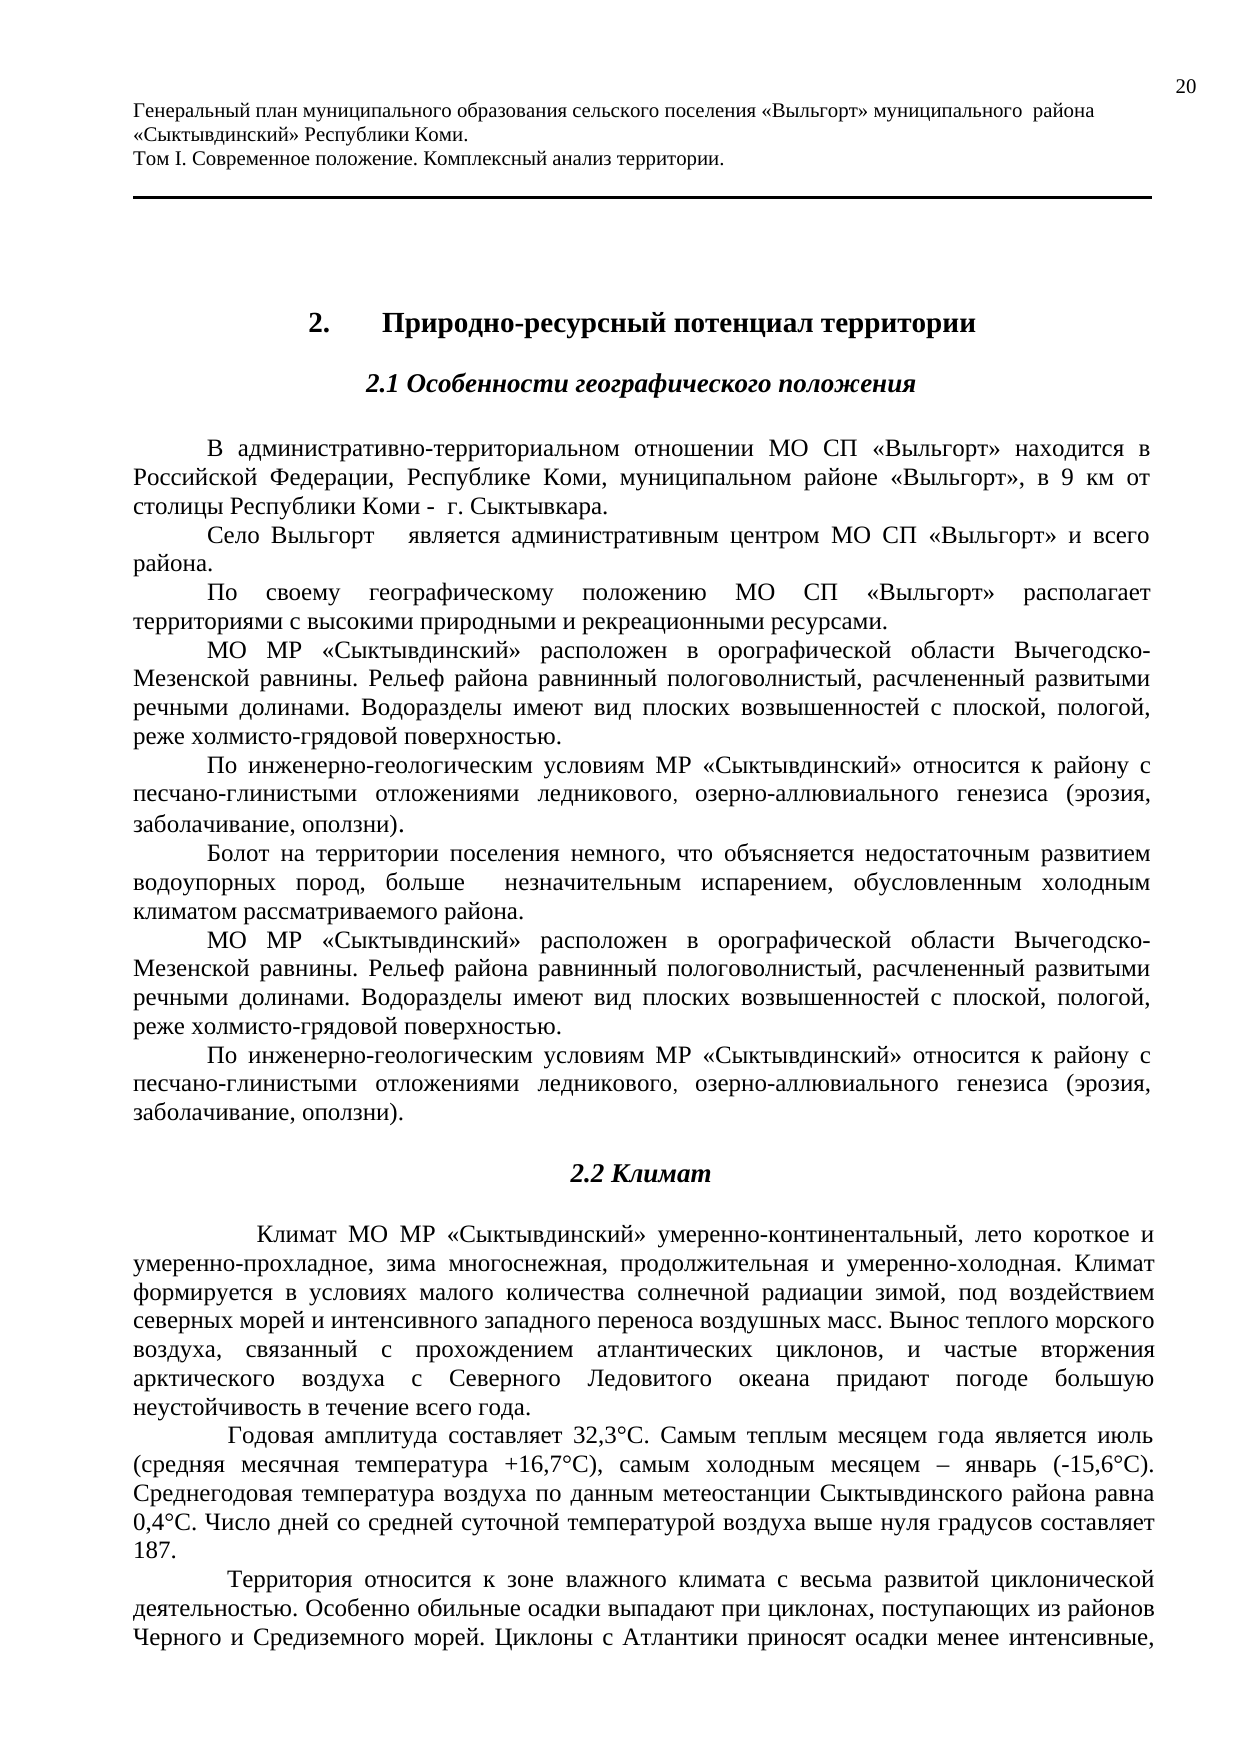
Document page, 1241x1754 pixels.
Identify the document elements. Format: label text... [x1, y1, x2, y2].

text МО МР «Сыктывдинский» расположен в орографической области Вычегодско-Мезенской равнины. Рельеф района равнинный пологоволнистый, расчлененный развитыми речными долинами. Водоразделы имеют вид плоских возвышенностей с плоской, пологой, реже холмисто-грядовой поверхностью. [133, 635, 1152, 750]
text По инженерно-геологическим условиям МР «Сыктывдинский» относится к району с песчано-глинистыми отложениями ледникового, озерно-аллювиального генезиса (эрозия, заболачивание, оползни). [133, 750, 1152, 838]
text Годовая амплитуда составляет 32,3°С. Самым теплым месяцем года является июль (средняя месячная температура +16,7°С), самым холодным месяцем – январь (-15,6°С). Среднегодовая температура воздуха по данным метеостанции Сыктывдинского района равна 0,4°С. Число дней со средней суточной температурой воздуха выше нуля градусов составляет 187. [133, 1421, 1156, 1564]
text Климат МО МР «Сыктывдинский» умеренно-континентальный, лето короткое и умеренно-прохладное, зима многоснежная, продолжительная и умеренно-холодная. Климат формируется в условиях малого количества солнечной радиации зимой, под воздействием северных морей и интенсивного западного переноса воздушных масс. Вынос теплого морского воздуха, связанный с прохождением атлантических циклонов, и частые вторжения арктического воздуха с Северного Ледовитого океана придают погоде большую неустойчивость в течение всего года. [133, 1219, 1156, 1421]
text Село Выльгорт является административным центром МО СП «Выльгорт» и всего района. [133, 520, 1152, 577]
text По своему географическому положению МО СП «Выльгорт» располагает территориями с высокими природными и рекреационными ресурсами. [133, 577, 1152, 635]
text В административно-территориальном отношении МО СП «Выльгорт» находится в Российской Федерации, Республике Коми, муниципальном районе «Выльгорт», в 9 км от столицы Республики Коми - г. Сыктывкара. [133, 433, 1152, 520]
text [133, 1564, 1156, 1651]
subtitle 2.2 Климат [133, 1157, 1152, 1188]
subtitle Природно-ресурсный потенциал территории [133, 305, 1152, 339]
text По инженерно-геологическим условиям МР «Сыктывдинский» относится к району с песчано-глинистыми отложениями ледникового, озерно-аллювиального генезиса (эрозия, заболачивание, оползни). [133, 1040, 1152, 1126]
text МО МР «Сыктывдинский» расположен в орографической области Вычегодско-Мезенской равнины. Рельеф района равнинный пологоволнистый, расчлененный развитыми речными долинами. Водоразделы имеют вид плоских возвышенностей с плоской, пологой, реже холмисто-грядовой поверхностью. [133, 925, 1152, 1040]
subtitle 2.1 Особенности географического положения [133, 367, 1152, 398]
text Болот на территории поселения немного, что объясняется недостаточным развитием водоупорных пород, больше незначительным испарением, обусловленным холодным климатом рассматриваемого района. [133, 838, 1152, 925]
